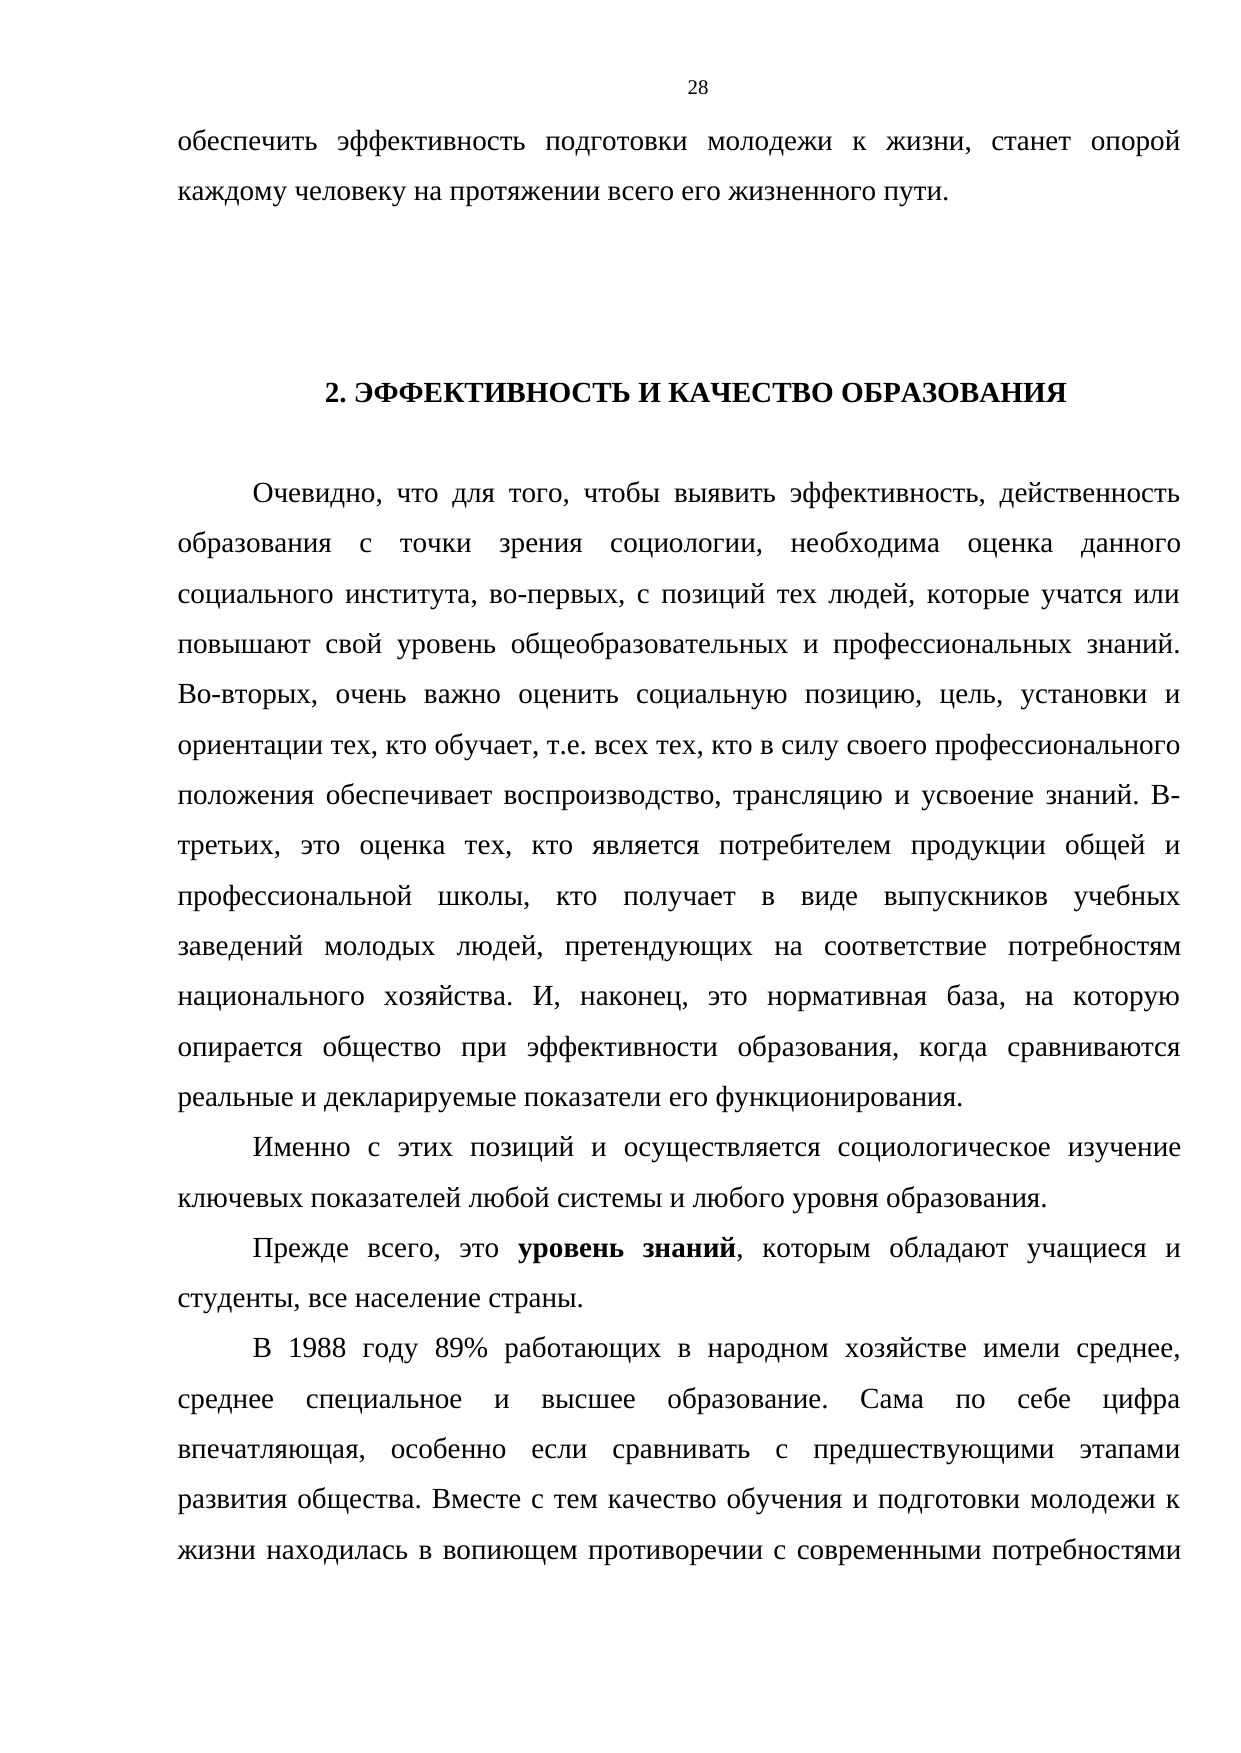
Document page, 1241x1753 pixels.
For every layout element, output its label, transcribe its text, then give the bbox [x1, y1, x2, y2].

text Именно с этих позиций и осуществляется социологическое изучение ключевых показателей любой системы и любого уровня образования. [177, 1129, 1181, 1213]
text Прежде всего, это уровень знаний, которым обладают учащиеся и студенты, все население страны. [177, 1230, 1181, 1314]
text 2. ЭФФЕКТИВНОСТЬ И КАЧЕСТВО ОБРАЗОВАНИЯ [177, 375, 1181, 408]
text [177, 1331, 1181, 1565]
text Очевидно, что для того, чтобы выявить эффективность, действенность образования с точки зрения социологии, необходима оценка данного социального института, во-первых, с позиций тех людей, которые учатся или повышают свой уровень общеобразовательных и профессиональных знаний. Во-вторых, очень важно оценить социальную позицию, цель, установки и ориентации тех, кто обучает, т.е. всех тех, кто в силу своего профессионального положения обеспечивает воспроизводство, трансляцию и усвоение знаний. В-третьих, это оценка тех, кто является потребителем продукции общей и профессиональной школы, кто получает в виде выпускников учебных заведений молодых людей, претендующих на соответствие потребностям национального хозяйства. И, наконец, это нормативная база, на которую опирается общество при эффективности образования, когда сравниваются реальные и декларируемые показатели его функционирования. [177, 475, 1181, 1113]
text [177, 123, 1181, 207]
